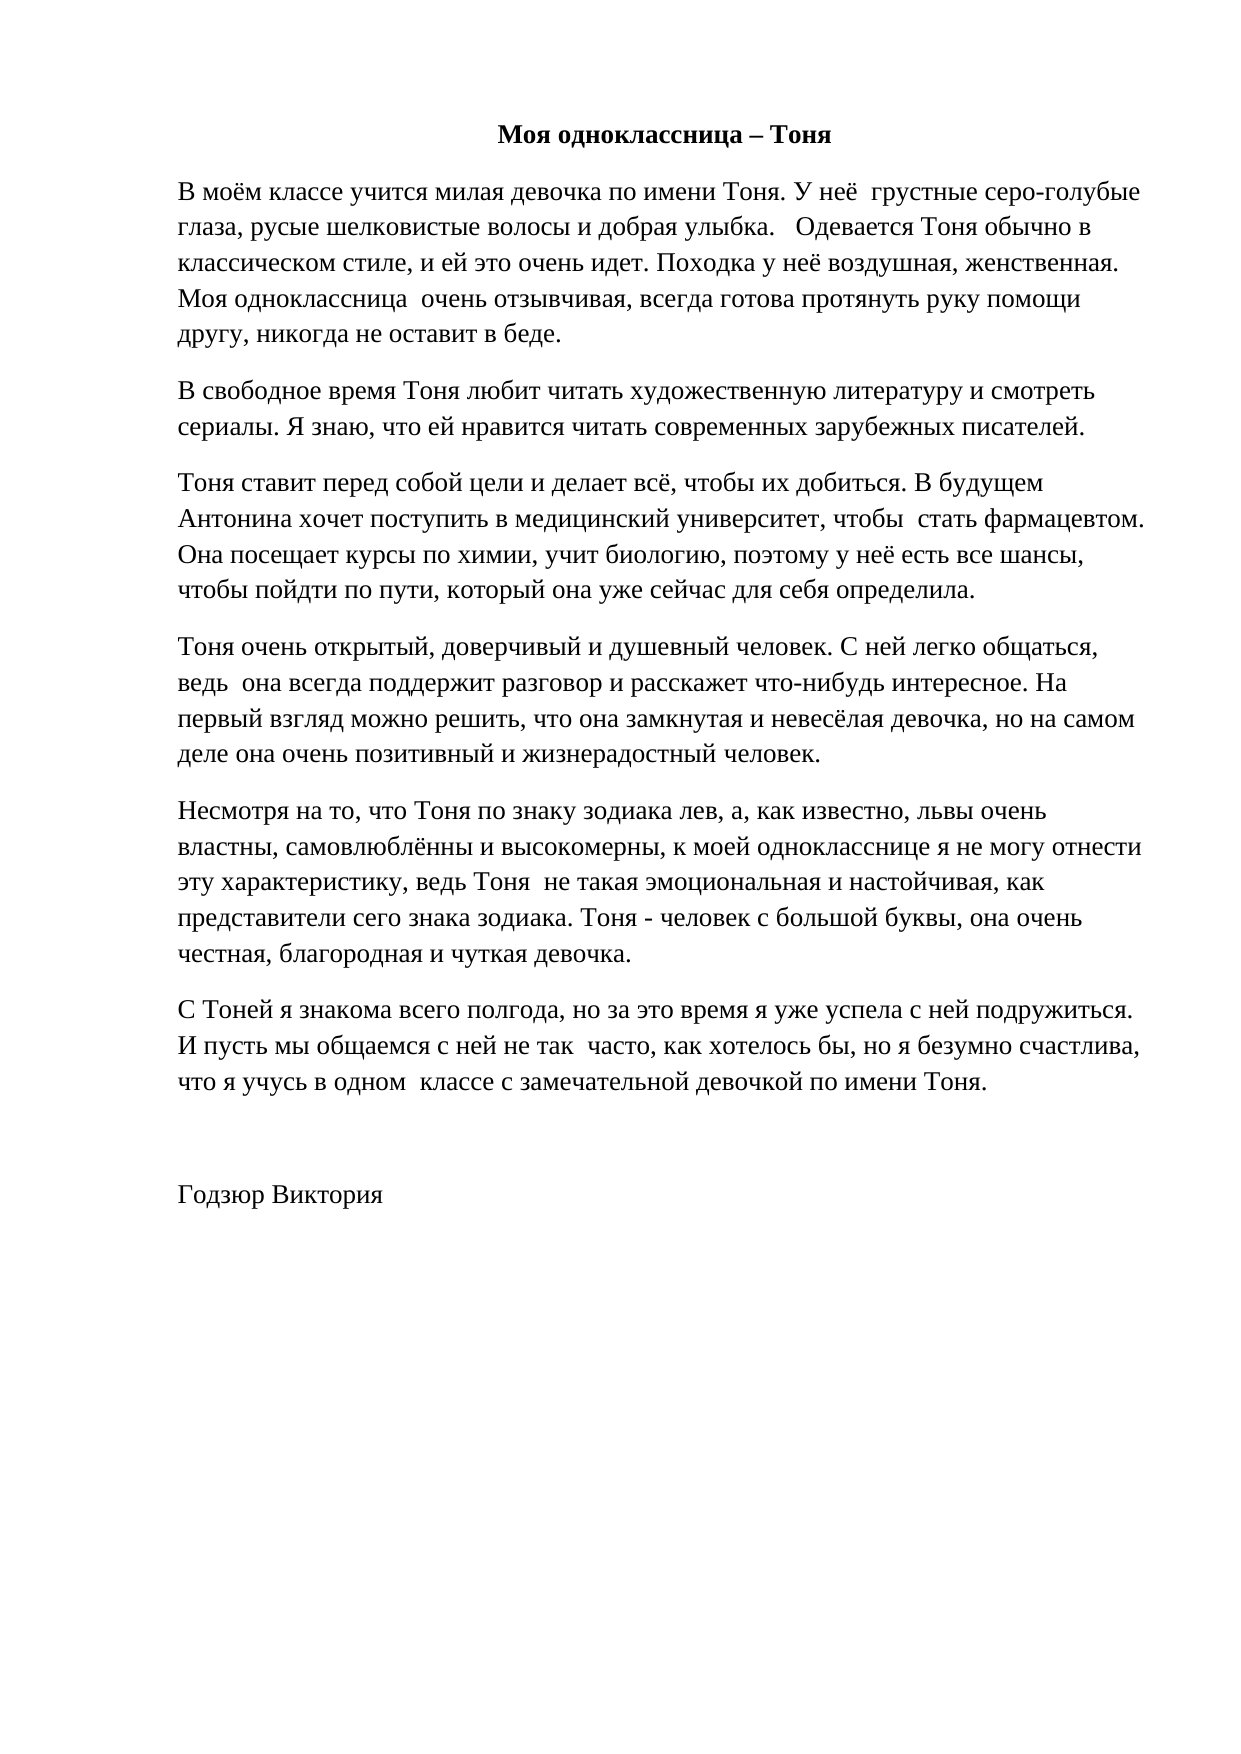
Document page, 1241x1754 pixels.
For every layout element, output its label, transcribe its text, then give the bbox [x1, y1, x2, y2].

text В свободное время Тоня любит читать художественную литературу и смотреть сериалы. Я знаю, что ей нравится читать современных зарубежных писателей. [177, 374, 1152, 441]
text Несмотря на то, что Тоня по знаку зодиака лев, а, как известно, львы очень властны, самовлюблённы и высокомерны, к моей однокласснице я не могу отнести эту характеристику, ведь Тоня не такая эмоциональная и настойчивая, как представители сего знака зодиака. Тоня - человек с большой буквы, она очень честная, благородная и чуткая девочка. [177, 794, 1152, 968]
text Тоня очень открытый, доверчивый и душевный человек. С ней легко общаться, ведь она всегда поддержит разговор и расскажет что-нибудь интересное. На первый взгляд можно решить, что она замкнутая и невесёлая девочка, но на самом деле она очень позитивный и жизнерадостный человек. [177, 630, 1152, 768]
text Моя одноклассница – Тоня [177, 118, 1152, 149]
text Тоня ставит перед собой цели и делает всё, чтобы их добиться. В будущем Антонина хочет поступить в медицинский университет, чтобы стать фармацевтом. Она посещает курсы по химии, учит биологию, поэтому у неё есть все шансы, чтобы пойдти по пути, который она уже сейчас для себя определила. [177, 466, 1152, 605]
text В моём классе учится милая девочка по имени Тоня. У неё грустные серо-голубые глаза, русые шелковистые волосы и добрая улыбка. Одевается Тоня обычно в классическом стиле, и ей это очень идет. Походка у неё воздушная, женственная. Моя одноклассница очень отзывчивая, всегда готова протянуть руку помощи другу, никогда не оставит в беде. [177, 175, 1152, 349]
text Годзюр Виктория [177, 1178, 1152, 1209]
text С Тоней я знакома всего полгода, но за это время я уже успела с ней подружиться. И пусть мы общаемся с ней не так часто, как хотелось бы, но я безумно счастлива, что я учусь в одном классе с замечательной девочкой по имени Тоня. [177, 993, 1152, 1096]
